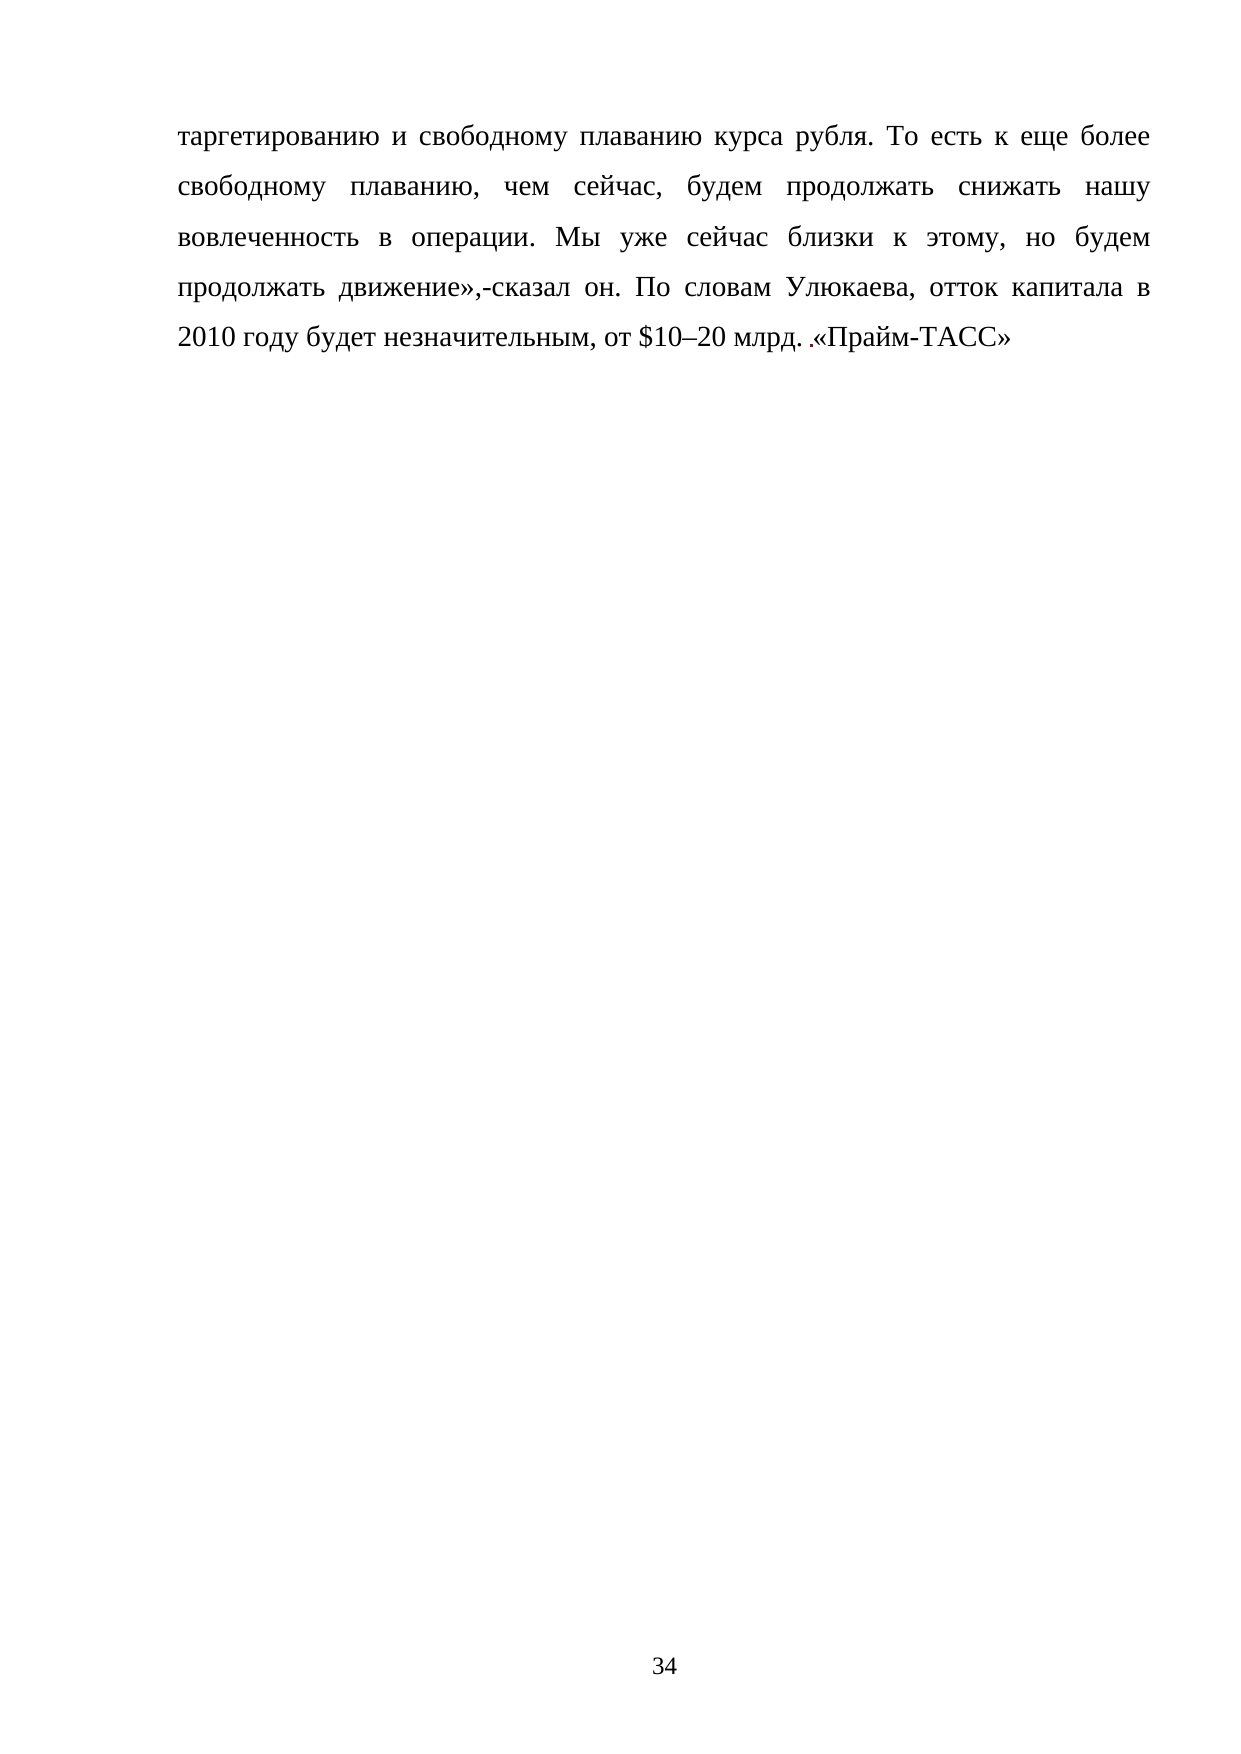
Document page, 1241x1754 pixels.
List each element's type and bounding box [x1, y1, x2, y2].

text [177, 118, 1152, 353]
